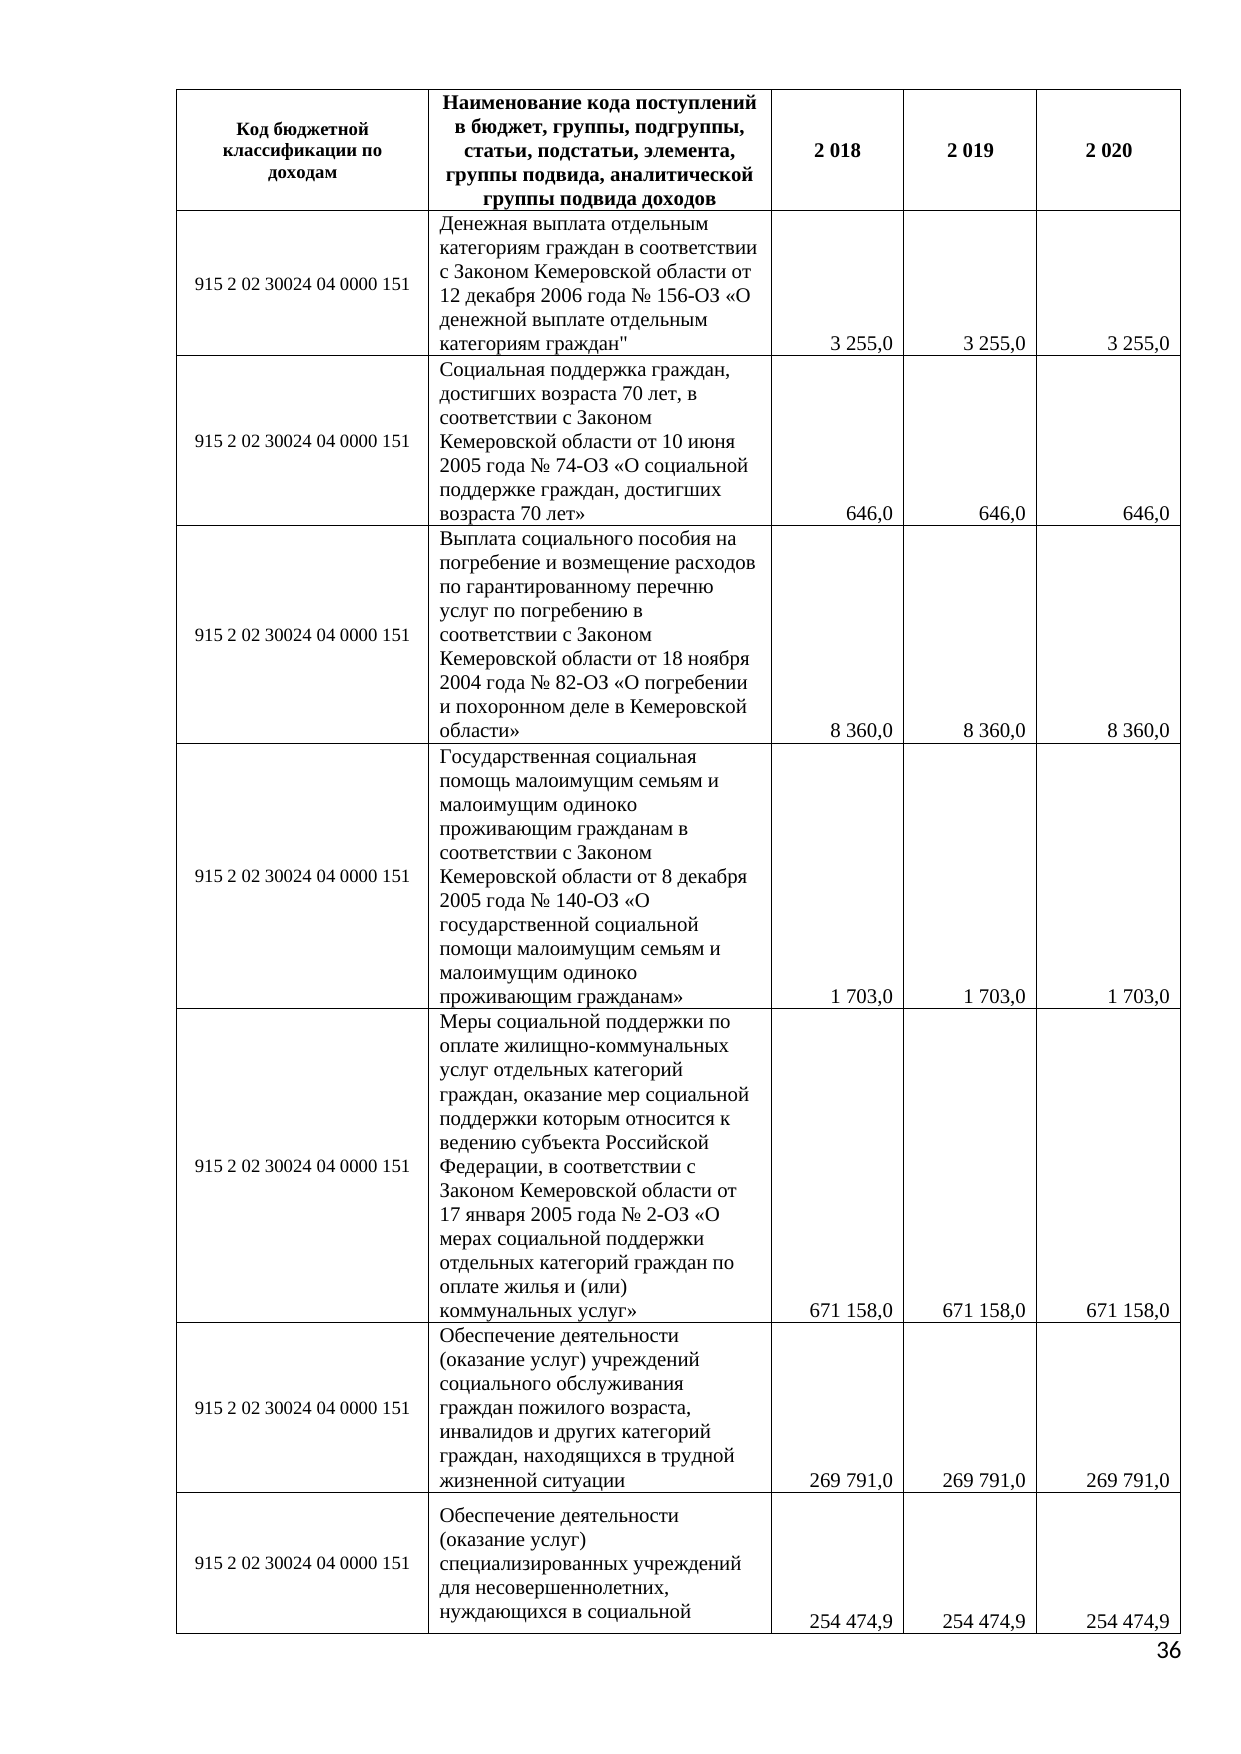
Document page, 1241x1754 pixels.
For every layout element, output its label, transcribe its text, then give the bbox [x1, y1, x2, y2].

table_cell 3 255,0 [904, 211, 1036, 355]
table_header 2 019 [904, 90, 1036, 210]
table_cell 1 703,0 [772, 744, 903, 1008]
table_header Наименование кода поступлений в бюджет, группы, подгруппы, статьи, подстатьи, элемента, группы подвида, аналитической группы подвида доходов [429, 90, 771, 210]
table_cell 915 2 02 30024 04 0000 151 [177, 1323, 428, 1492]
table_cell 671 158,0 [1037, 1009, 1180, 1322]
table_cell 646,0 [1037, 356, 1180, 525]
table_header 2 018 [772, 90, 903, 210]
table_cell 254 474,9 [772, 1493, 903, 1633]
table_cell 269 791,0 [904, 1323, 1036, 1492]
table_cell 671 158,0 [904, 1009, 1036, 1322]
table_cell Социальная поддержка граждан, достигших возраста 70 лет, в соответствии с Законом Кемеровской области от 10 июня 2005 года № 74-ОЗ «О социальной поддержке граждан, достигших возраста 70 лет» [429, 356, 771, 525]
table_cell 915 2 02 30024 04 0000 151 [177, 356, 428, 525]
table_cell 8 360,0 [772, 526, 903, 742]
table_cell Денежная выплата отдельным категориям граждан в соответствии с Законом Кемеровской области от 12 декабря 2006 года № 156-ОЗ «О денежной выплате отдельным категориям граждан" [429, 211, 771, 355]
table_cell Государственная социальная помощь малоимущим семьям и малоимущим одиноко проживающим гражданам в соответствии с Законом Кемеровской области от 8 декабря 2005 года № 140-ОЗ «О государственной социальной помощи малоимущим семьям и малоимущим одиноко проживающим гражданам» [429, 744, 771, 1008]
table_cell 269 791,0 [1037, 1323, 1180, 1492]
table_header 2 020 [1037, 90, 1180, 210]
table_cell 254 474,9 [1037, 1493, 1180, 1633]
table_cell 1 703,0 [1037, 744, 1180, 1008]
table_cell 3 255,0 [1037, 211, 1180, 355]
table_cell 646,0 [772, 356, 903, 525]
table_cell 915 2 02 30024 04 0000 151 [177, 1493, 428, 1633]
table_cell 8 360,0 [904, 526, 1036, 742]
table_cell 269 791,0 [772, 1323, 903, 1492]
table_cell 915 2 02 30024 04 0000 151 [177, 744, 428, 1008]
table_cell Меры социальной поддержки по оплате жилищно-коммунальных услуг отдельных категорий граждан, оказание мер социальной поддержки которым относится к ведению субъекта Российской Федерации, в соответствии с Законом Кемеровской области от 17 января 2005 года № 2-ОЗ «О мерах социальной поддержки отдельных категорий граждан по оплате жилья и (или) коммунальных услуг» [429, 1009, 771, 1322]
table_cell 915 2 02 30024 04 0000 151 [177, 211, 428, 355]
table_header Код бюджетной классификации по доходам [177, 90, 428, 210]
table_cell 915 2 02 30024 04 0000 151 [177, 526, 428, 742]
table_cell Обеспечение деятельности (оказание услуг) учреждений социального обслуживания граждан пожилого возраста, инвалидов и других категорий граждан, находящихся в трудной жизненной ситуации [429, 1323, 771, 1492]
table_cell Выплата социального пособия на погребение и возмещение расходов по гарантированному перечню услуг по погребению в соответствии с Законом Кемеровской области от 18 ноября 2004 года № 82-ОЗ «О погребении и похоронном деле в Кемеровской области» [429, 526, 771, 742]
table_cell 3 255,0 [772, 211, 903, 355]
table_cell 671 158,0 [772, 1009, 903, 1322]
table_cell 646,0 [904, 356, 1036, 525]
table_cell 1 703,0 [904, 744, 1036, 1008]
table_cell 254 474,9 [904, 1493, 1036, 1633]
table_cell 8 360,0 [1037, 526, 1180, 742]
table_cell 915 2 02 30024 04 0000 151 [177, 1009, 428, 1322]
